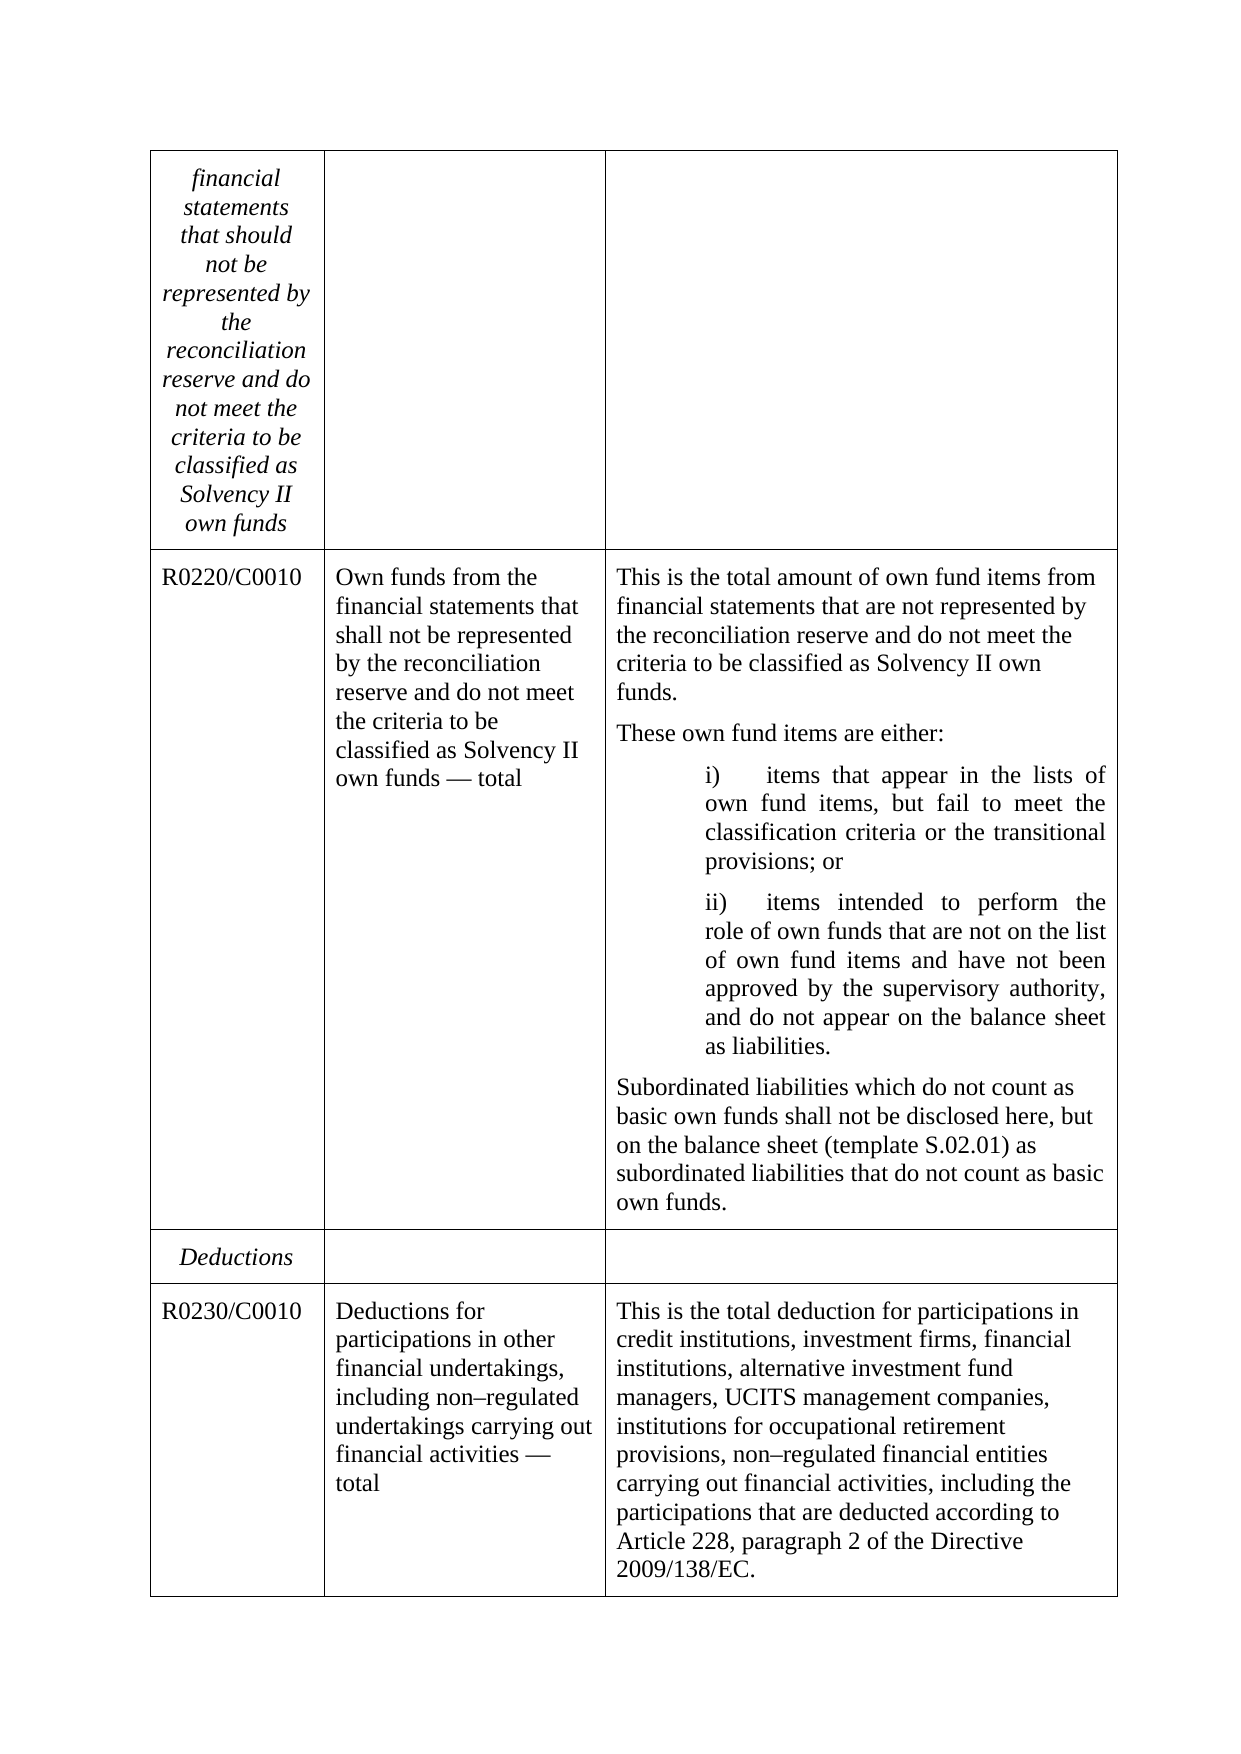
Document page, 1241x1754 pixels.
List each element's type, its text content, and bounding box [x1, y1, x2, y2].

table_cell [325, 1230, 605, 1283]
table_cell [325, 151, 605, 549]
table_cell [606, 151, 1117, 549]
table_cell Deductions [151, 1230, 324, 1283]
table_cell Own funds from the financial statements that shall not be represented by the reconciliation reserve and do not meet the criteria to be classified as Solvency II own funds — total [325, 550, 605, 1228]
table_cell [606, 1284, 1117, 1596]
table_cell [151, 151, 324, 549]
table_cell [325, 1284, 605, 1596]
table_cell This is the total amount of own fund items from financial statements that are not represented by the reconciliation reserve and do not meet the criteria to be classified as Solvency II own funds. These own fund items are either: i) items that appear in the lists of own fund items, but fail to meet the classification criteria or the transitional provisions; or ii) items intended to perform the role of own funds that are not on the list of own fund items and have not been approved by the supervisory authority, and do not appear on the balance sheet as liabilities. Subordinated liabilities which do not count as basic own funds shall not be disclosed here, but on the balance sheet (template S.02.01) as subordinated liabilities that do not count as basic own funds. [606, 550, 1117, 1228]
table_cell R0220/C0010 [151, 550, 324, 1228]
table_cell [606, 1230, 1117, 1283]
table_cell R0230/C0010 [151, 1284, 324, 1596]
